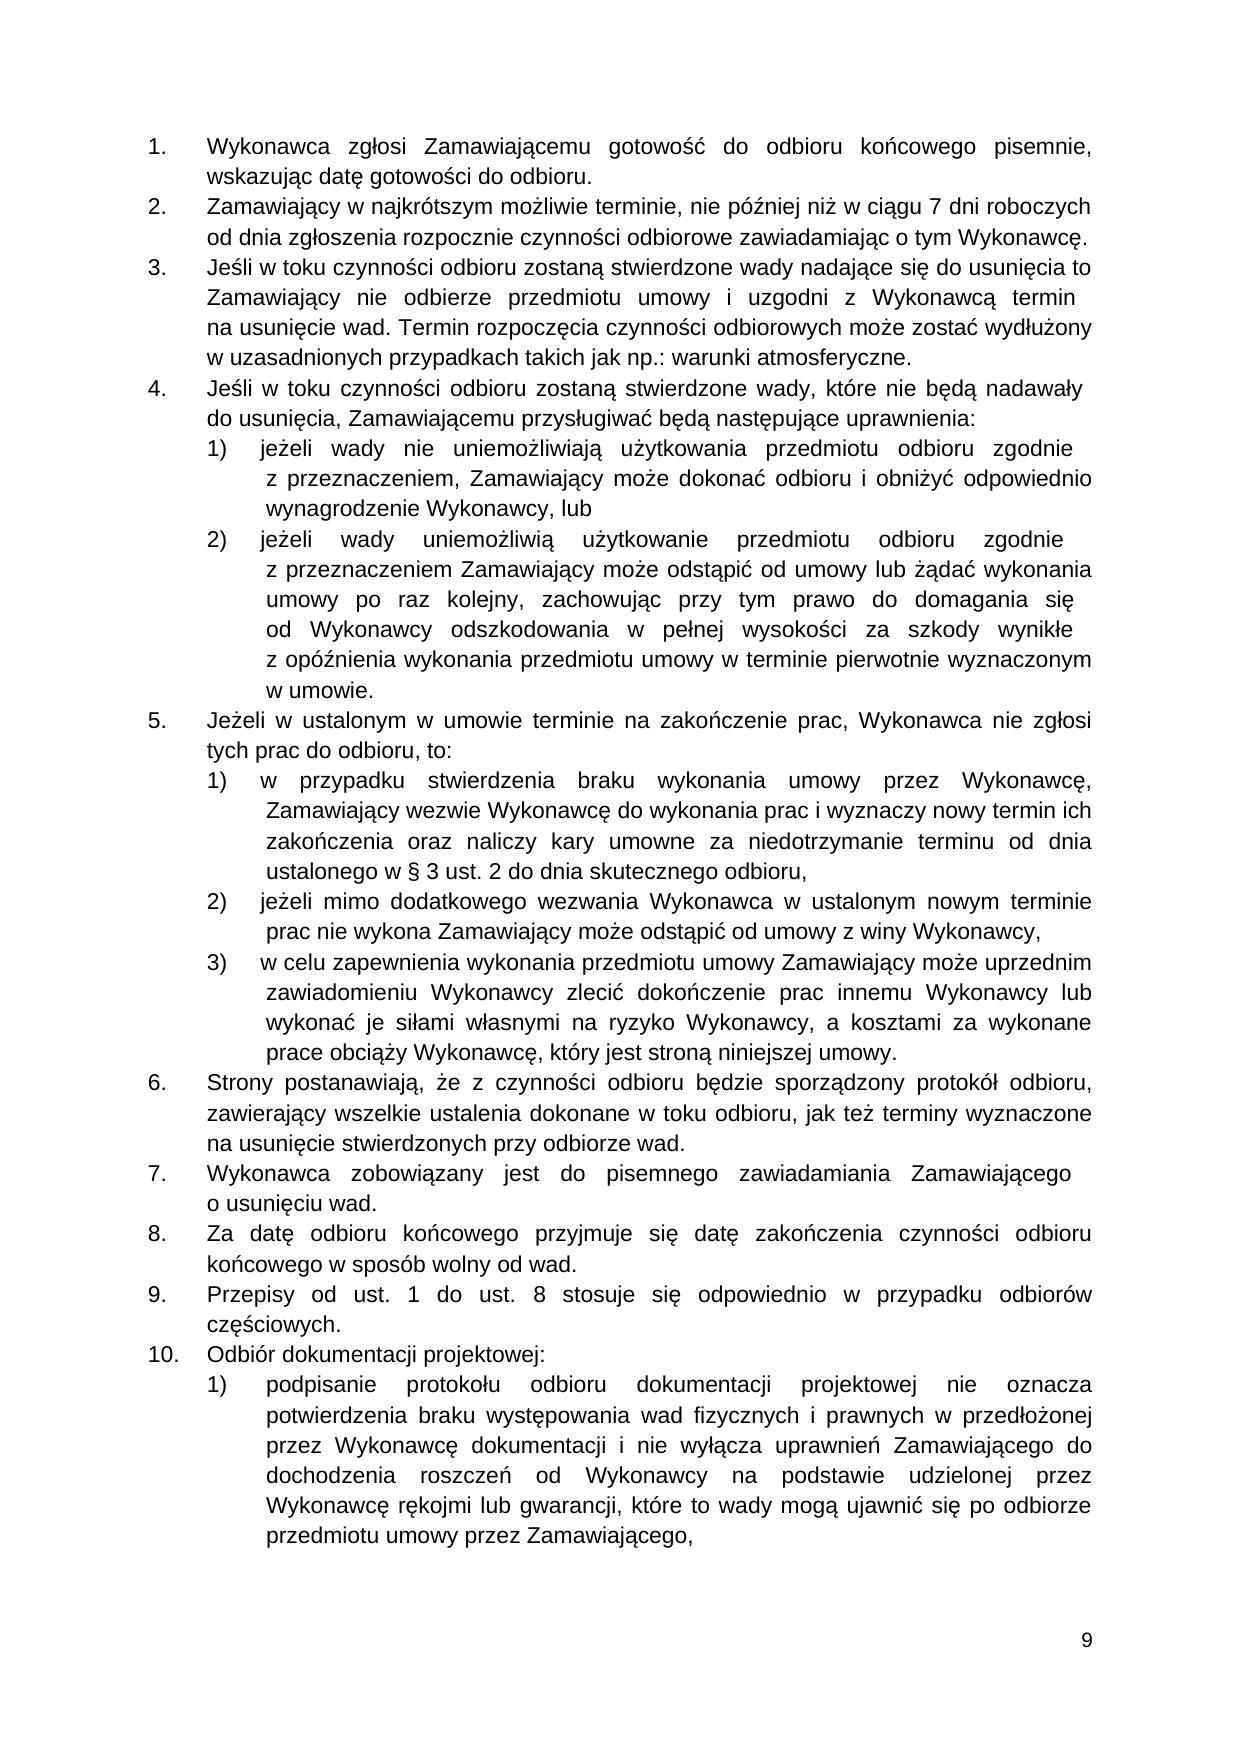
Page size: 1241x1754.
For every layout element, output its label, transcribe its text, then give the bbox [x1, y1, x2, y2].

list Przepisy od ust. 1 do ust. 8 stosuje się odpowiednio w przypadku odbiorów częściowych. [148, 1281, 1093, 1337]
list Jeżeli w ustalonym w umowie terminie na zakończenie prac, Wykonawca nie zgłosi tych prac do odbioru, to: [148, 707, 1093, 763]
list Zamawiający w najkrótszym możliwie terminie, nie później niż w ciągu 7 dni roboczych od dnia zgłoszenia rozpocznie czynności odbiorowe zawiadamiając o tym Wykonawcę. [148, 193, 1093, 250]
list jeżeli wady uniemożliwią użytkowanie przedmiotu odbioru zgodnie z przeznaczeniem Zamawiający może odstąpić od umowy lub żądać wykonania umowy po raz kolejny, zachowując przy tym prawo do domagania się od Wykonawcy odszkodowania w pełnej wysokości za szkody wynikłe z opóźnienia wykonania przedmiotu umowy w terminie pierwotnie wyznaczonym w umowie. [207, 526, 1093, 703]
list Za datę odbioru końcowego przyjmuje się datę zakończenia czynności odbioru końcowego w sposób wolny od wad. [148, 1220, 1093, 1277]
list jeżeli mimo dodatkowego wezwania Wykonawca w ustalonym nowym terminie prac nie wykona Zamawiający może odstąpić od umowy z winy Wykonawcy, [207, 888, 1093, 945]
list Wykonawca zgłosi Zamawiającemu gotowość do odbioru końcowego pisemnie, wskazując datę gotowości do odbioru. [148, 133, 1093, 189]
list Jeśli w toku czynności odbioru zostaną stwierdzone wady, które nie będą nadawały do usunięcia, Zamawiającemu przysługiwać będą następujące uprawnienia: [148, 374, 1093, 431]
list Wykonawca zobowiązany jest do pisemnego zawiadamiania Zamawiającego o usunięciu wad. [148, 1160, 1093, 1217]
list w celu zapewnienia wykonania przedmiotu umowy Zamawiający może uprzednim zawiadomieniu Wykonawcy zlecić dokończenie prac innemu Wykonawcy lub wykonać je siłami własnymi na ryzyko Wykonawcy, a kosztami za wykonane prace obciąży Wykonawcę, który jest stroną niniejszej umowy. [207, 948, 1093, 1066]
list Strony postanawiają, że z czynności odbioru będzie sporządzony protokół odbioru, zawierający wszelkie ustalenia dokonane w toku odbioru, jak też terminy wyznaczone na usunięcie stwierdzonych przy odbiorze wad. [148, 1069, 1093, 1156]
list Jeśli w toku czynności odbioru zostaną stwierdzone wady nadające się do usunięcia to Zamawiający nie odbierze przedmiotu umowy i uzgodni z Wykonawcą termin na usunięcie wad. Termin rozpoczęcia czynności odbiorowych może zostać wydłużony w uzasadnionych przypadkach takich jak np.: warunki atmosferyczne. [148, 254, 1093, 371]
list Odbiór dokumentacji projektowej: [148, 1341, 1093, 1368]
list podpisanie protokołu odbioru dokumentacji projektowej nie oznacza potwierdzenia braku występowania wad fizycznych i prawnych w przedłożonej przez Wykonawcę dokumentacji i nie wyłącza uprawnień Zamawiającego do dochodzenia roszczeń od Wykonawcy na podstawie udzielonej przez Wykonawcę rękojmi lub gwarancji, które to wady mogą ujawnić się po odbiorze przedmiotu umowy przez Zamawiającego, [207, 1371, 1093, 1549]
list jeżeli wady nie uniemożliwiają użytkowania przedmiotu odbioru zgodnie z przeznaczeniem, Zamawiający może dokonać odbioru i obniżyć odpowiednio wynagrodzenie Wykonawcy, lub [207, 435, 1093, 522]
list w przypadku stwierdzenia braku wykonania umowy przez Wykonawcę, Zamawiający wezwie Wykonawcę do wykonania prac i wyznaczy nowy termin ich zakończenia oraz naliczy kary umowne za niedotrzymanie terminu od dnia ustalonego w § 3 ust. 2 do dnia skutecznego odbioru, [207, 767, 1093, 884]
